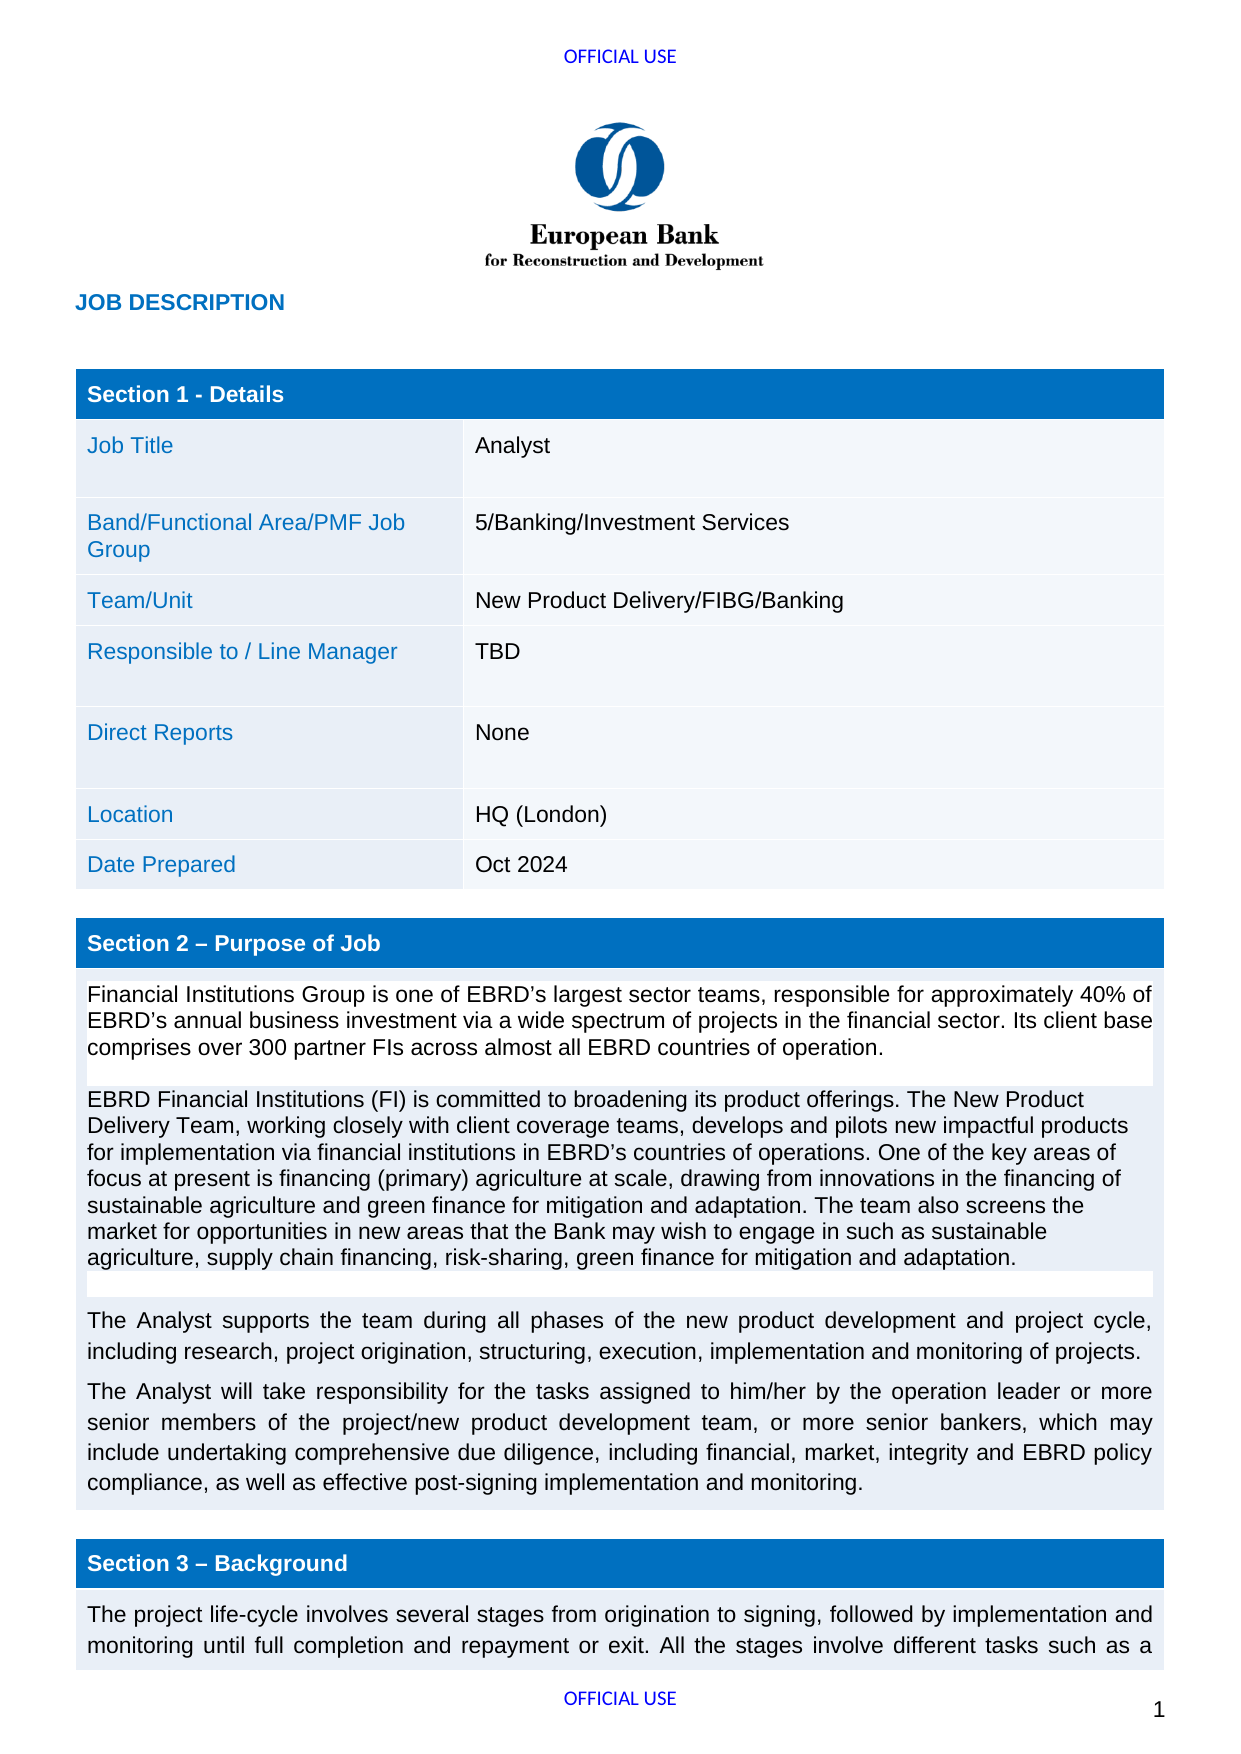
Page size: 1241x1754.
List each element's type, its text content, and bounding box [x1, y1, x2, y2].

table_header Section 3 – Background [76, 1539, 1164, 1588]
table_cell Team/Unit [76, 575, 463, 625]
table_cell 5/Banking/Investment Services [464, 498, 1164, 574]
table_cell Responsible to / Line Manager [76, 626, 463, 706]
table_cell Analyst [464, 420, 1164, 497]
table_header Section 1 - Details [76, 369, 1164, 419]
table_cell HQ (London) [464, 789, 1164, 839]
table_cell Financial Institutions Group is one of EBRD’s largest sector teams, responsible for approximately 40% of EBRD’s annual business investment via a wide spectrum of projects in the financial sector. Its client base comprises over 300 partner FIs across almost all EBRD countries of operation. EBRD Financial Institutions (FI) is committed to broadening its product offerings. The New Product Delivery Team, working closely with client coverage teams, develops and pilots new impactful products for implementation via financial institutions in EBRD’s countries of operations. One of the key areas of focus at present is financing (primary) agriculture at scale, drawing from innovations in the financing of sustainable agriculture and green finance for mitigation and adaptation. The team also screens the market for opportunities in new areas that the Bank may wish to engage in such as sustainable agriculture, supply chain financing, risk-sharing, green finance for mitigation and adaptation. The Analyst supports the team during all phases of the new product development and project cycle, including research, project origination, structuring, execution, implementation and monitoring of projects. The Analyst will take responsibility for the tasks assigned to him/her by the operation leader or more senior members of the project/new product development team, or more senior bankers, which may include undertaking comprehensive due diligence, including financial, market, integrity and EBRD policy compliance, as well as effective post-signing implementation and monitoring. [76, 969, 1164, 1510]
picture [440, 100, 800, 290]
table_cell Location [76, 789, 463, 839]
table_cell None [464, 707, 1164, 788]
table_cell TBD [464, 626, 1164, 706]
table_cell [76, 1590, 1164, 1670]
table_cell Direct Reports [76, 707, 463, 788]
table_cell Oct 2024 [464, 840, 1164, 889]
table_cell Job Title [76, 420, 463, 497]
table_header Section 2 – Purpose of Job [76, 918, 1164, 968]
text JOB DESCRIPTION [75, 289, 1165, 316]
table_cell Band/Functional Area/PMF Job Group [76, 498, 463, 574]
table_cell New Product Delivery/FIBG/Banking [464, 575, 1164, 625]
table_cell Date Prepared [76, 840, 463, 889]
